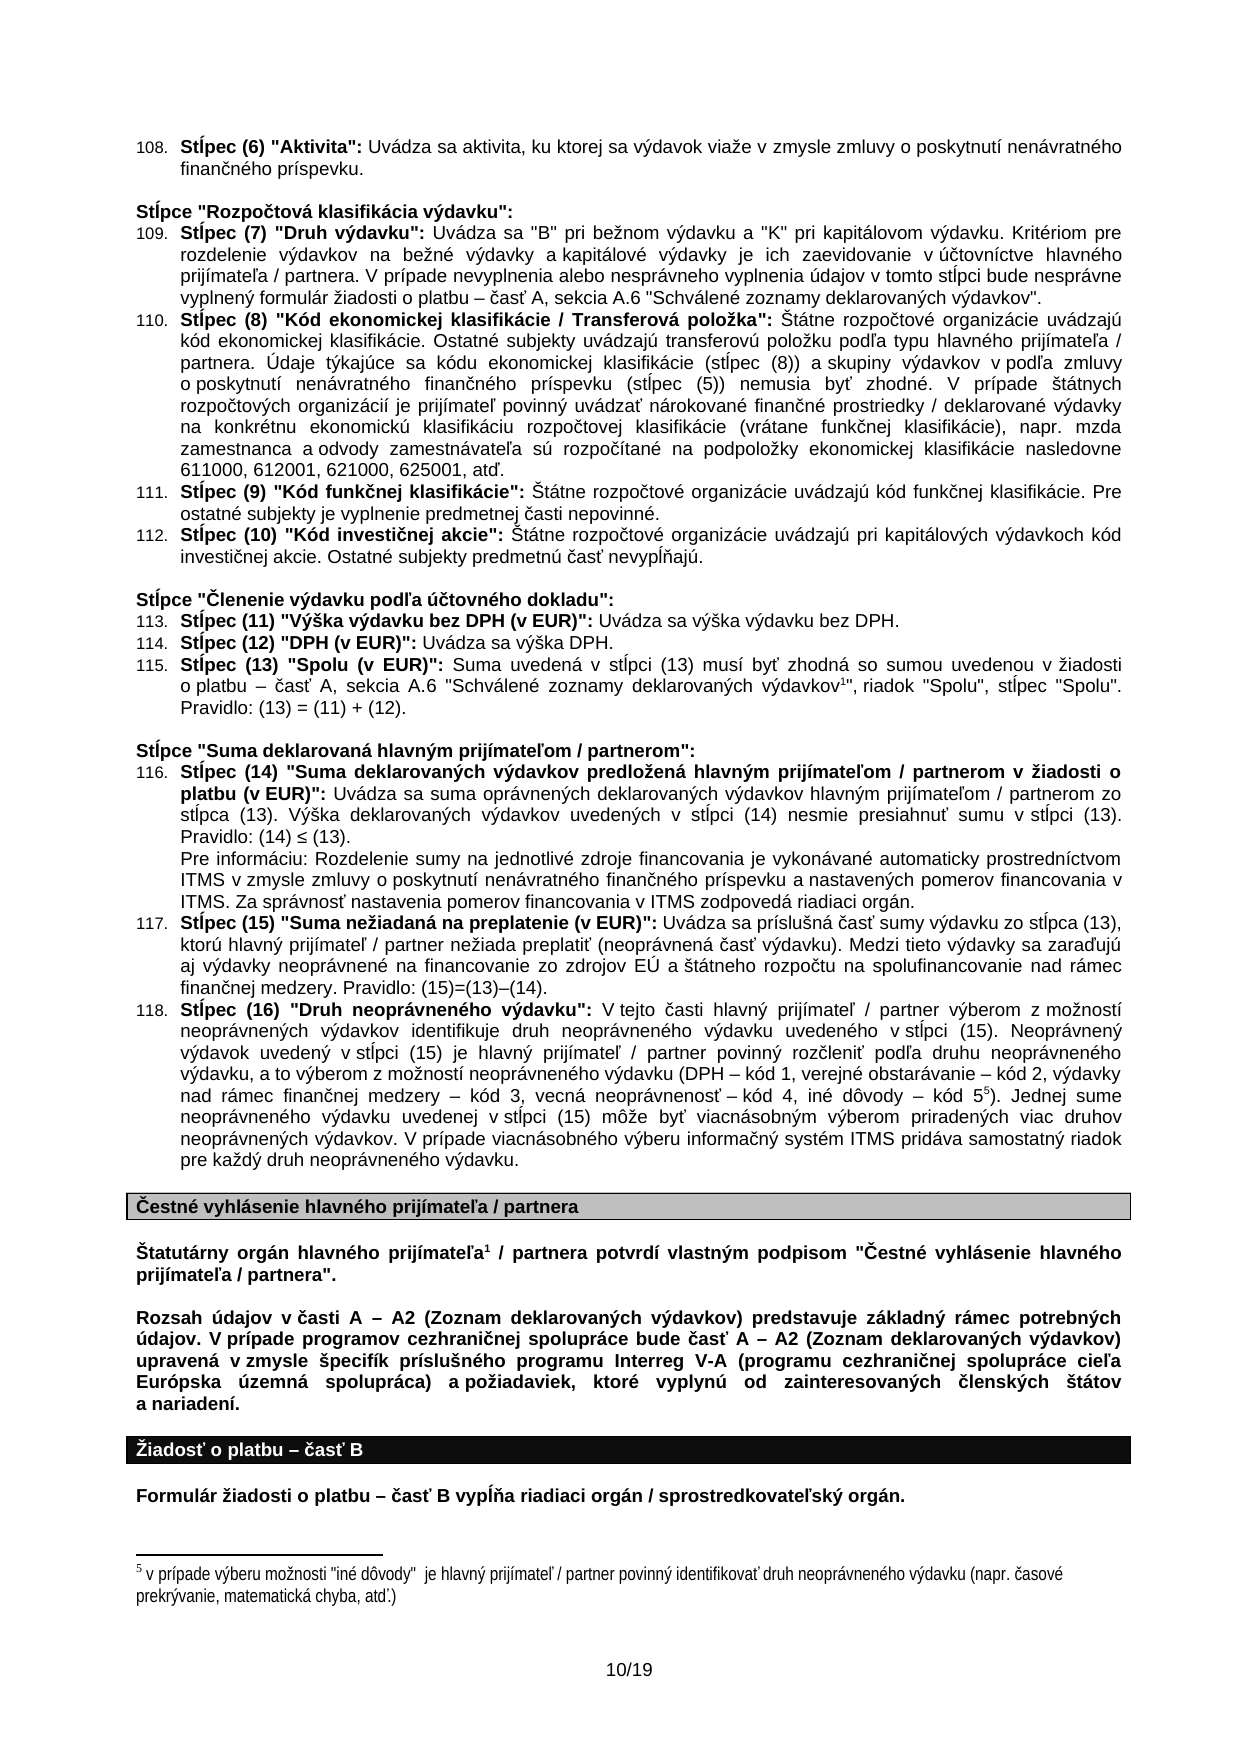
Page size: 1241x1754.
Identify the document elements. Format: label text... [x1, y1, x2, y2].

list Stĺpec (13) "Spolu (v EUR)": Suma uvedená v stĺpci (13) musí byť zhodná so sumou uvedenou v žiadosti o platbu – časť A, sekcia A.6 "Schválené zoznamy deklarovaných výdavkov1", riadok "Spolu", stĺpec "Spolu". Pravidlo: (13) = (11) + (12). [136, 653, 1122, 718]
list Stĺpec (6) "Aktivita": Uvádza sa aktivita, ku ktorej sa výdavok viaže v zmysle zmluvy o poskytnutí nenávratného finančného príspevku. [136, 136, 1122, 179]
text Žiadosť o platbu – časť B [128, 1437, 1130, 1463]
list Stĺpec (10) "Kód investičnej akcie": Štátne rozpočtové organizácie uvádzajú pri kapitálových výdavkoch kód investičnej akcie. Ostatné subjekty predmetnú časť nevypĺňajú. [136, 524, 1122, 567]
text Pre informáciu: Rozdelenie sumy na jednotlivé zdroje financovania je vykonávané automaticky prostredníctvom ITMS v zmysle zmluvy o poskytnutí nenávratného finančného príspevku a nastavených pomerov financovania v ITMS. Za správnosť nastavenia pomerov financovania v ITMS zodpovedá riadiaci orgán. [180, 847, 1122, 912]
list Stĺpec (14) "Suma deklarovaných výdavkov predložená hlavným prijímateľom / partnerom v žiadosti o platbu (v EUR)": Uvádza sa suma oprávnených deklarovaných výdavkov hlavným prijímateľom / partnerom zo stĺpca (13). Výška deklarovaných výdavkov uvedených v stĺpci (14) nesmie presiahnuť sumu v stĺpci (13). Pravidlo: (14) ≤ (13). [136, 761, 1122, 847]
text Čestné vyhlásenie hlavného prijímateľa / partnera [128, 1194, 1130, 1219]
text Stĺpce "Rozpočtová klasifikácia výdavku": [136, 201, 1122, 222]
list Stĺpec (7) "Druh výdavku": Uvádza sa "B" pri bežnom výdavku a "K" pri kapitálovom výdavku. Kritériom pre rozdelenie výdavkov na bežné výdavky a kapitálové výdavky je ich zaevidovanie v účtovníctve hlavného prijímateľa / partnera. V prípade nevyplnenia alebo nesprávneho vyplnenia údajov v tomto stĺpci bude nesprávne vyplnený formulár žiadosti o platbu – časť A, sekcia A.6 "Schválené zoznamy deklarovaných výdavkov". [136, 222, 1122, 308]
list Stĺpec (15) "Suma nežiadaná na preplatenie (v EUR)": Uvádza sa príslušná časť sumy výdavku zo stĺpca (13), ktorú hlavný prijímateľ / partner nežiada preplatiť (neoprávnená časť výdavku). Medzi tieto výdavky sa zaraďujú aj výdavky neoprávnené na financovanie zo zdrojov EÚ a štátneho rozpočtu na spolufinancovanie nad rámec finančnej medzery. Pravidlo: (15)=(13)–(14). [136, 912, 1122, 998]
text Stĺpce "Členenie výdavku podľa účtovného dokladu": [136, 589, 1122, 610]
text Formulár žiadosti o platbu – časť B vypĺňa riadiaci orgán / sprostredkovateľský orgán. [136, 1485, 1122, 1507]
text Štatutárny orgán hlavného prijímateľa1 / partnera potvrdí vlastným podpisom "Čestné vyhlásenie hlavného prijímateľa / partnera". [136, 1242, 1122, 1285]
list Stĺpec (9) "Kód funkčnej klasifikácie": Štátne rozpočtové organizácie uvádzajú kód funkčnej klasifikácie. Pre ostatné subjekty je vyplnenie predmetnej časti nepovinné. [136, 481, 1122, 524]
list Stĺpec (8) "Kód ekonomickej klasifikácie / Transferová položka": Štátne rozpočtové organizácie uvádzajú kód ekonomickej klasifikácie. Ostatné subjekty uvádzajú transferovú položku podľa typu hlavného prijímateľa / partnera. Údaje týkajúce sa kódu ekonomickej klasifikácie (stĺpec (8)) a skupiny výdavkov v podľa zmluvy o poskytnutí nenávratného finančného príspevku (stĺpec (5)) nemusia byť zhodné. V prípade štátnych rozpočtových organizácií je prijímateľ povinný uvádzať nárokované finančné prostriedky / deklarované výdavky na konkrétnu ekonomickú klasifikáciu rozpočtovej klasifikácie (vrátane funkčnej klasifikácie), napr. mzda zamestnanca a odvody zamestnávateľa sú rozpočítané na podpoložky ekonomickej klasifikácie nasledovne 611000, 612001, 621000, 625001, atď. [136, 308, 1122, 481]
list Stĺpec (16) "Druh neoprávneného výdavku": V tejto časti hlavný prijímateľ / partner výberom z možností neoprávnených výdavkov identifikuje druh neoprávneného výdavku uvedeného v stĺpci (15). Neoprávnený výdavok uvedený v stĺpci (15) je hlavný prijímateľ / partner povinný rozčleniť podľa druhu neoprávneného výdavku, a to výberom z možností neoprávneného výdavku (DPH – kód 1, verejné obstarávanie – kód 2, výdavky nad rámec finančnej medzery – kód 3, vecná neoprávnenosť – kód 4, iné dôvody – kód 5). Jednej sume neoprávneného výdavku uvedenej v stĺpci (15) môže byť viacnásobným výberom priradených viac druhov neoprávnených výdavkov. V prípade viacnásobného výberu informačný systém ITMS pridáva samostatný riadok pre každý druh neoprávneného výdavku. [136, 998, 1122, 1171]
text Rozsah údajov v časti A – A2 (Zoznam deklarovaných výdavkov) predstavuje základný rámec potrebných údajov. V prípade programov cezhraničnej spolupráce bude časť A – A2 (Zoznam deklarovaných výdavkov) upravená v zmysle špecifík príslušného programu Interreg V-A (programu cezhraničnej spolupráce cieľa Európska územná spolupráca) a požiadaviek, ktoré vyplynú od zainteresovaných členských štátov a nariadení. [136, 1306, 1122, 1414]
text Stĺpce "Suma deklarovaná hlavným prijímateľom / partnerom": [136, 739, 1122, 761]
list Stĺpec (12) "DPH (v EUR)": Uvádza sa výška DPH. [136, 632, 1122, 653]
list Stĺpec (11) "Výška výdavku bez DPH (v EUR)": Uvádza sa výška výdavku bez DPH. [136, 610, 1122, 632]
